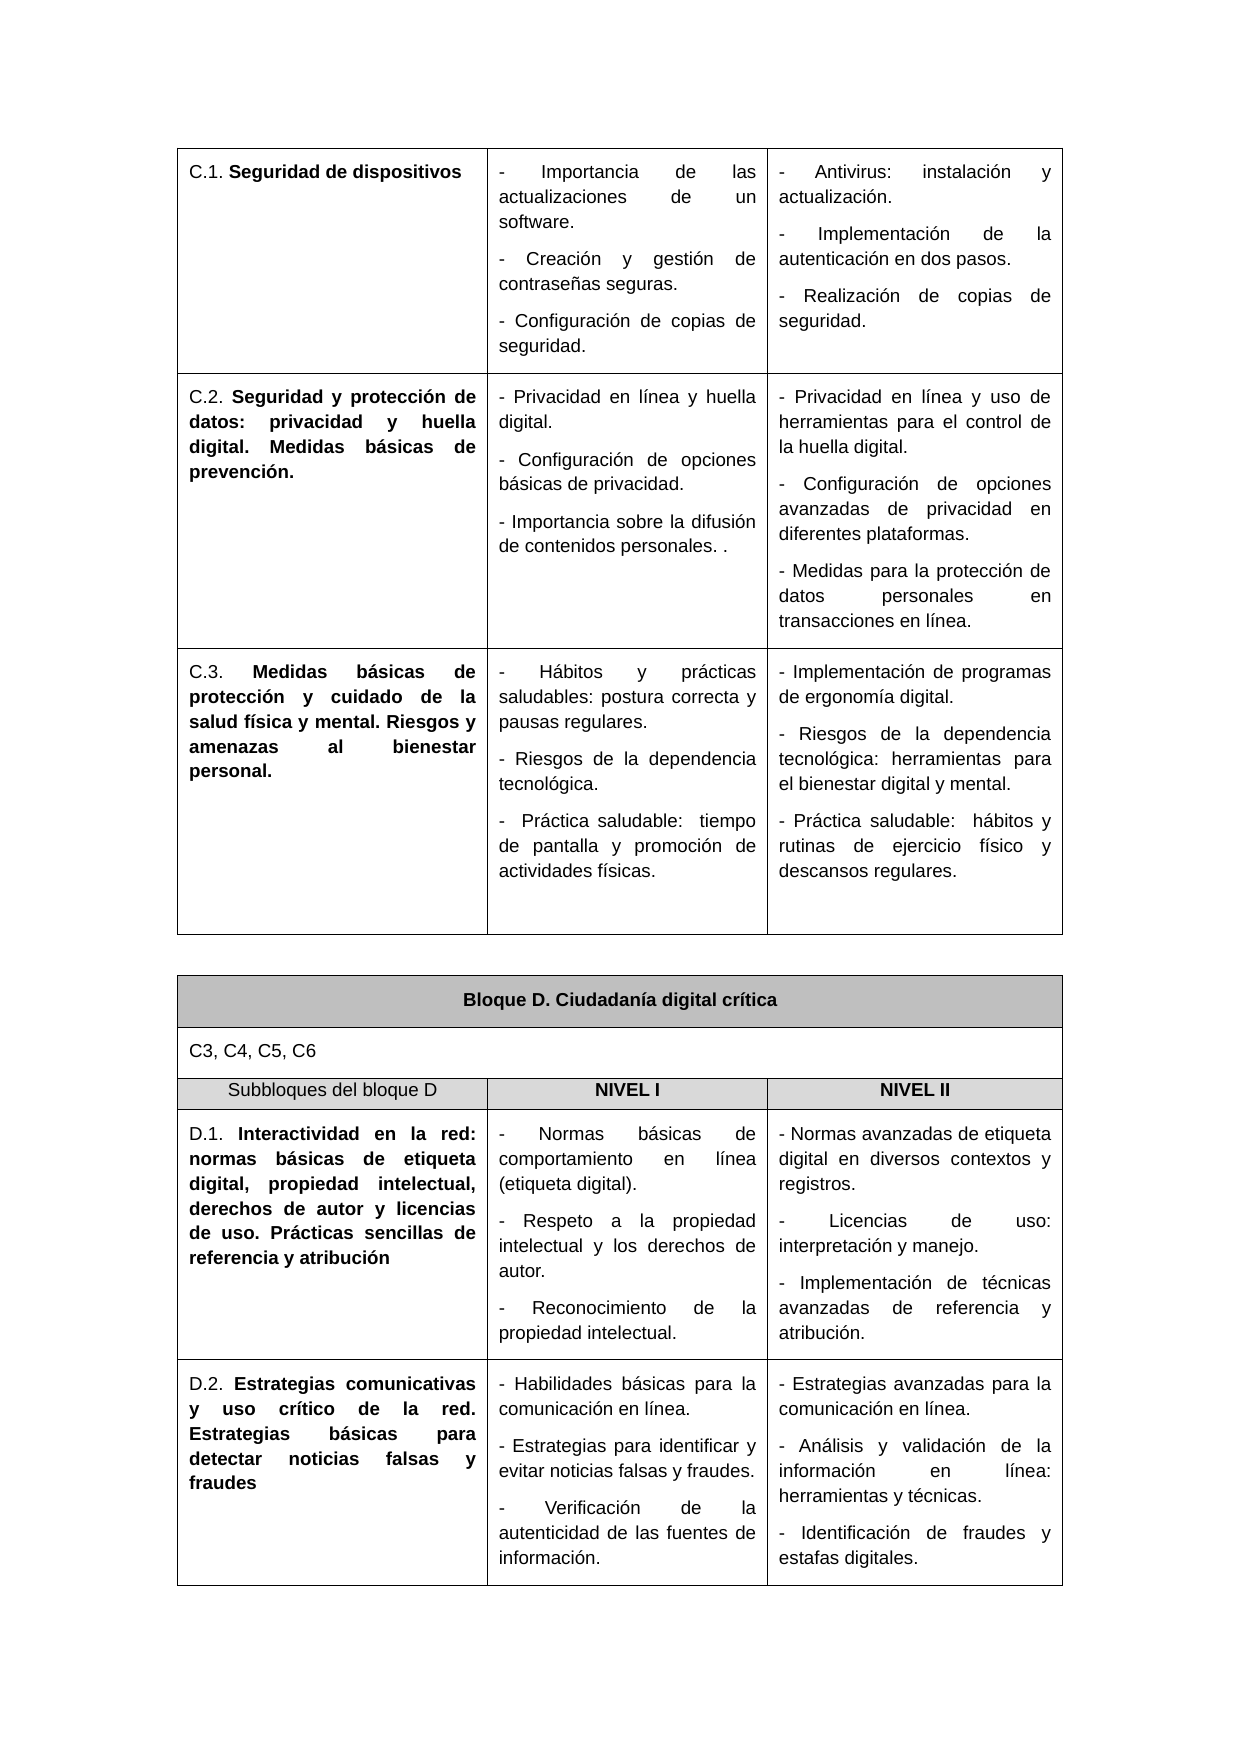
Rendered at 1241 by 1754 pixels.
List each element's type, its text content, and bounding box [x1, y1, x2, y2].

table_cell Subbloques del bloque D [178, 1079, 487, 1109]
table_header Bloque D. Ciudadanía digital crítica [178, 976, 1062, 1027]
table_cell - Privacidad en línea y uso de herramientas para el control de la huella digital. - Configuración de opciones avanzadas de privacidad en diferentes plataformas. - Medidas para la protección de datos personales en transacciones en línea. [768, 374, 1062, 648]
table_cell - Antivirus: instalación y actualización. - Implementación de la autenticación en dos pasos. - Realización de copias de seguridad. [768, 149, 1062, 373]
table_cell C.3. Medidas básicas de protección y cuidado de la salud física y mental. Riesgos y amenazas al bienestar personal. [178, 649, 487, 934]
table_cell C.2. Seguridad y protección de datos: privacidad y huella digital. Medidas básicas de prevención. [178, 374, 487, 648]
table_cell D.2. Estrategias comunicativas y uso crítico de la red. Estrategias básicas para detectar noticias falsas y fraudes [178, 1360, 487, 1584]
table_cell - Normas básicas de comportamiento en línea (etiqueta digital). - Respeto a la propiedad intelectual y los derechos de autor. - Reconocimiento de la propiedad intelectual. [488, 1110, 767, 1359]
table_cell NIVEL I [488, 1079, 767, 1109]
table_cell - Normas avanzadas de etiqueta digital en diversos contextos y registros. - Licencias de uso: interpretación y manejo. - Implementación de técnicas avanzadas de referencia y atribución. [768, 1110, 1062, 1359]
table_cell C3, C4, C5, C6 [178, 1028, 1062, 1078]
table_cell - Privacidad en línea y huella digital. - Configuración de opciones básicas de privacidad. - Importancia sobre la difusión de contenidos personales. . [488, 374, 767, 648]
table_cell NIVEL II [768, 1079, 1062, 1109]
table_cell - Hábitos y prácticas saludables: postura correcta y pausas regulares. - Riesgos de la dependencia tecnológica. - Práctica saludable: tiempo de pantalla y promoción de actividades físicas. [488, 649, 767, 934]
table_cell - Habilidades básicas para la comunicación en línea. - Estrategias para identificar y evitar noticias falsas y fraudes. - Verificación de la autenticidad de las fuentes de información. [488, 1360, 767, 1584]
table_cell - Implementación de programas de ergonomía digital. - Riesgos de la dependencia tecnológica: herramientas para el bienestar digital y mental. - Práctica saludable: hábitos y rutinas de ejercicio físico y descansos regulares. [768, 649, 1062, 934]
table_cell - Estrategias avanzadas para la comunicación en línea. - Análisis y validación de la información en línea: herramientas y técnicas. - Identificación de fraudes y estafas digitales. [768, 1360, 1062, 1584]
table_cell - Importancia de las actualizaciones de un software. - Creación y gestión de contraseñas seguras. - Configuración de copias de seguridad. [488, 149, 767, 373]
table_cell C.1. Seguridad de dispositivos [178, 149, 487, 373]
table_cell D.1. Interactividad en la red: normas básicas de etiqueta digital, propiedad intelectual, derechos de autor y licencias de uso. Prácticas sencillas de referencia y atribución [178, 1110, 487, 1359]
